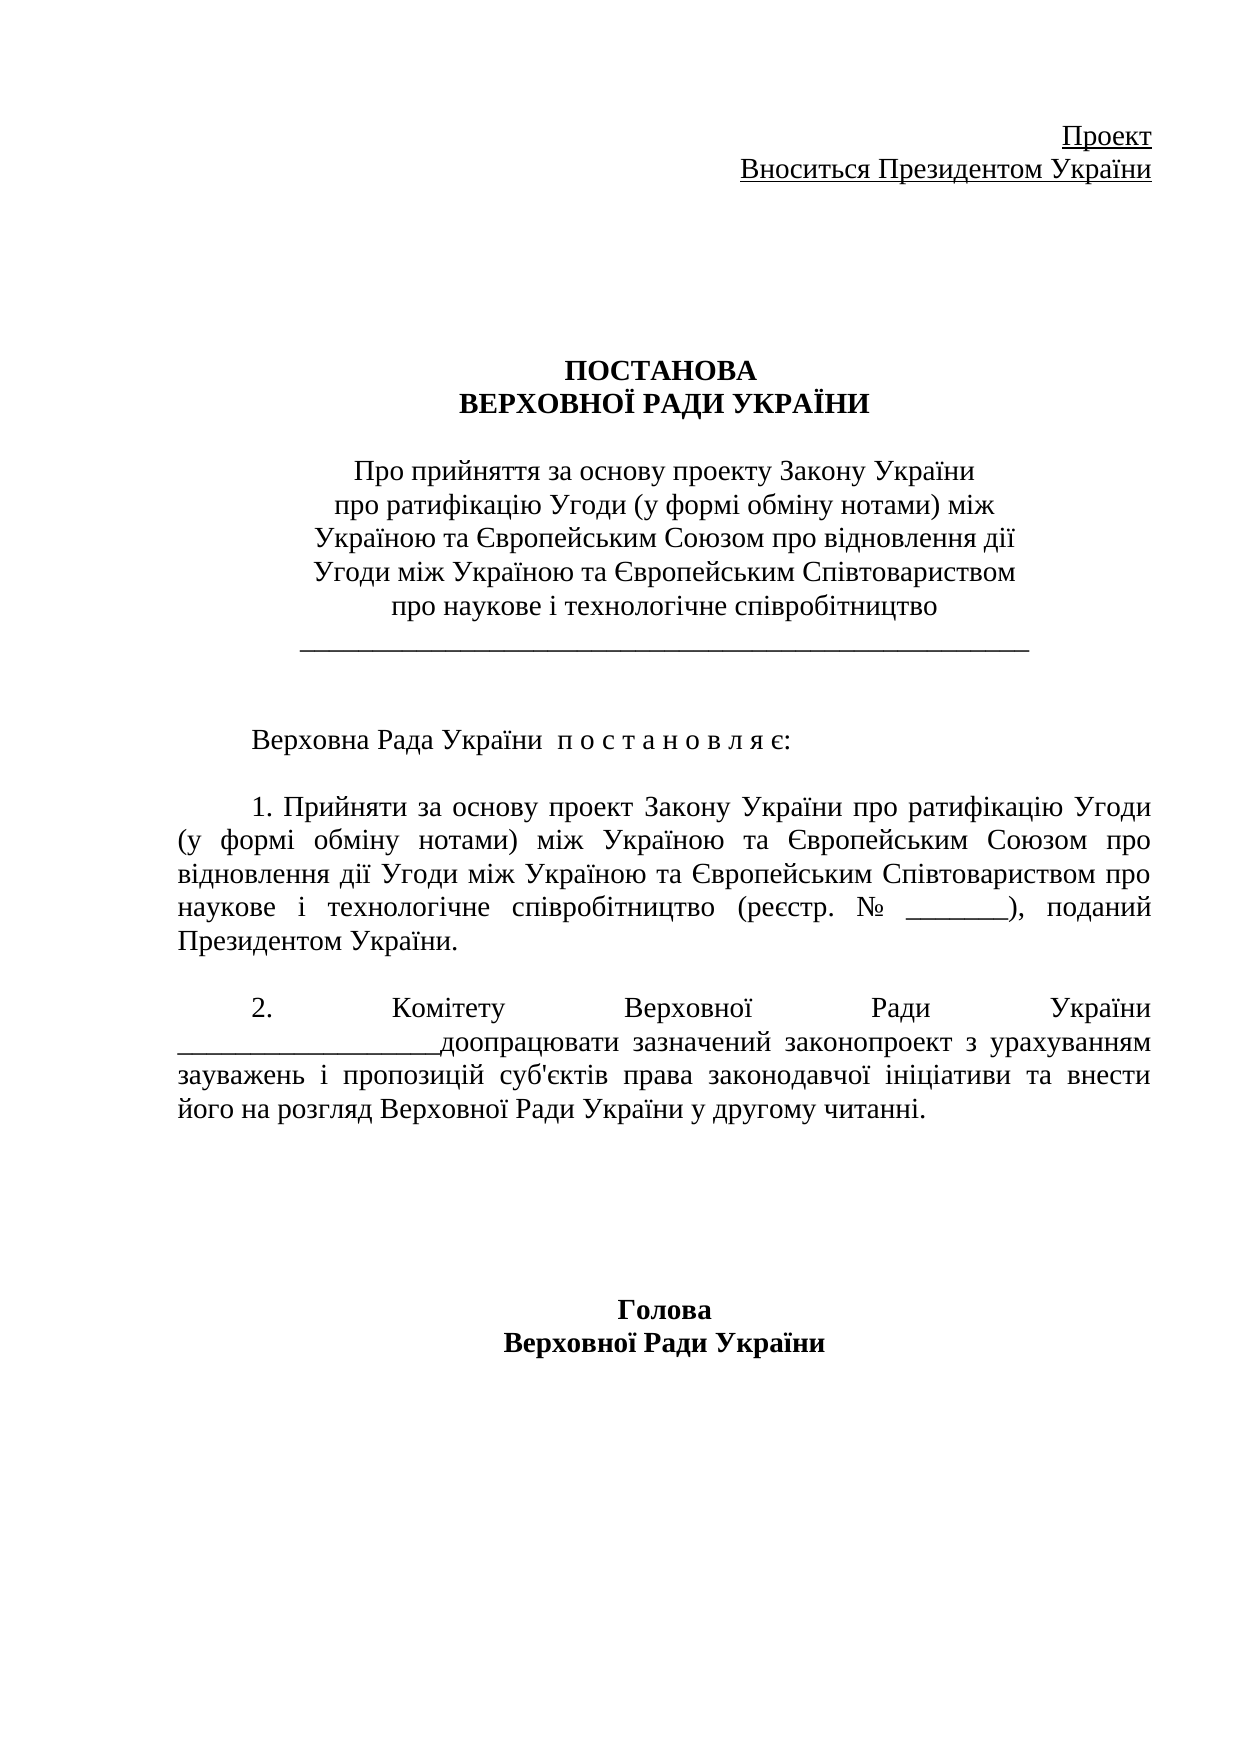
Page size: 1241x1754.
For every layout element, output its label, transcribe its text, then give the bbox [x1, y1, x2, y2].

text про ратифікацію Угоди (у формі обміну нотами) між [177, 487, 1152, 521]
text Про прийняття за основу проекту Закону України [177, 453, 1152, 487]
text Верховна Рада України п о с т а н о в л я є: [177, 722, 1152, 755]
text 1. Прийняти за основу проект Закону України про ратифікацію Угоди (у формі обміну нотами) між Україною та Європейським Союзом про відновлення дії Угоди між Україною та Європейським Співтовариством про наукове і технологічне співробітництво (реєстр. № _______), поданий Президентом України. [177, 789, 1152, 957]
text Голова [177, 1292, 1152, 1326]
text про наукове і технологічне співробітництво [177, 588, 1152, 621]
text 2. Комітету Верховної Ради України __________________доопрацювати зазначений законопроект з урахуванням зауважень і пропозицій суб'єктів права законодавчої ініціативи та внести його на розгляд Верховної Ради України у другому читанні. [177, 990, 1152, 1124]
text Верховної Ради України [177, 1326, 1152, 1359]
text Угоди між Україною та Європейським Співтовариством [177, 554, 1152, 588]
text Вноситься Президентом України [177, 152, 1152, 185]
text __________________________________________________ [177, 621, 1152, 655]
text Проект [177, 118, 1152, 152]
text Україною та Європейським Союзом про відновлення дії [177, 521, 1152, 554]
text ПОСТАНОВА ВЕРХОВНОЇ РАДИ УКРАЇНИ [177, 353, 1152, 420]
